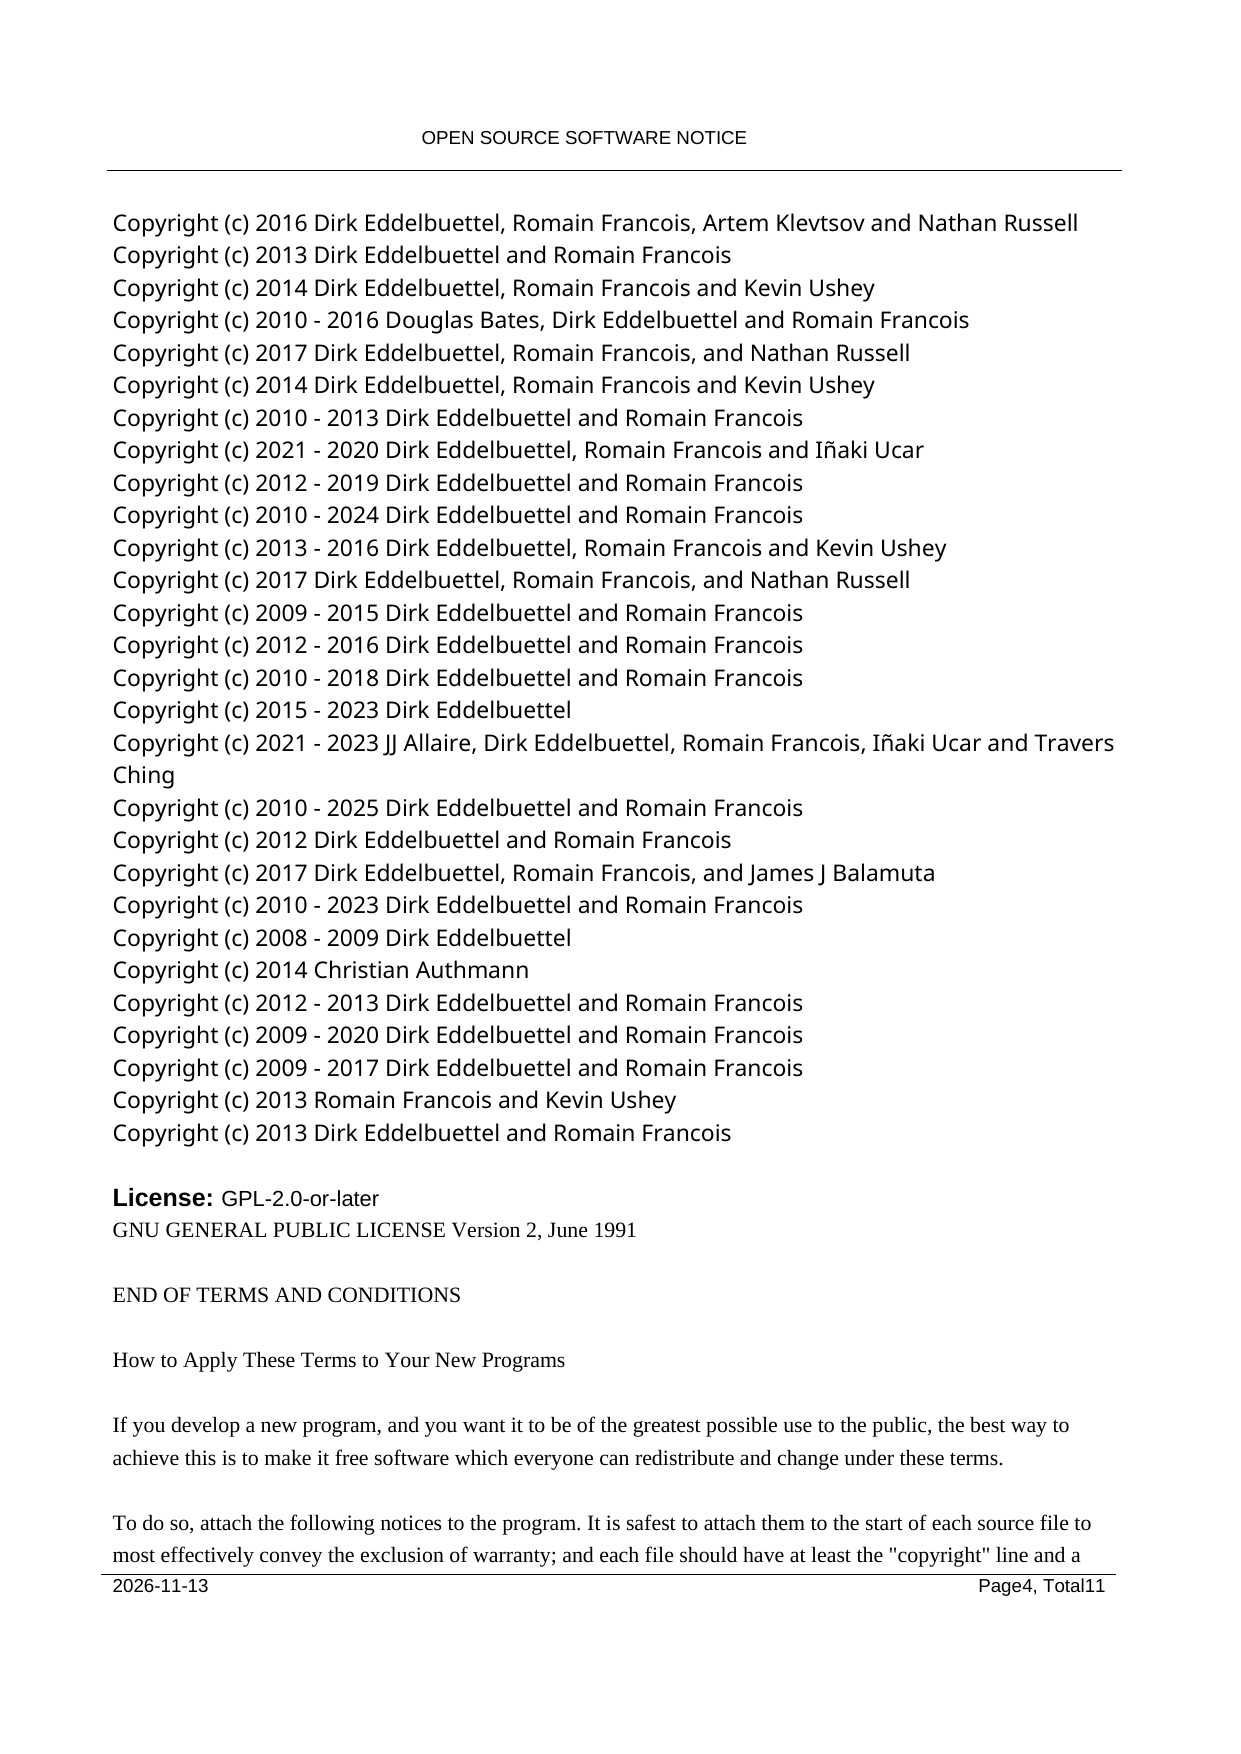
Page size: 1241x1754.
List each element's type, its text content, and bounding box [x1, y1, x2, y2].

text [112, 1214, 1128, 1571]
text License: GPL-2.0-or-later [112, 1181, 1128, 1214]
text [112, 206, 1128, 1181]
